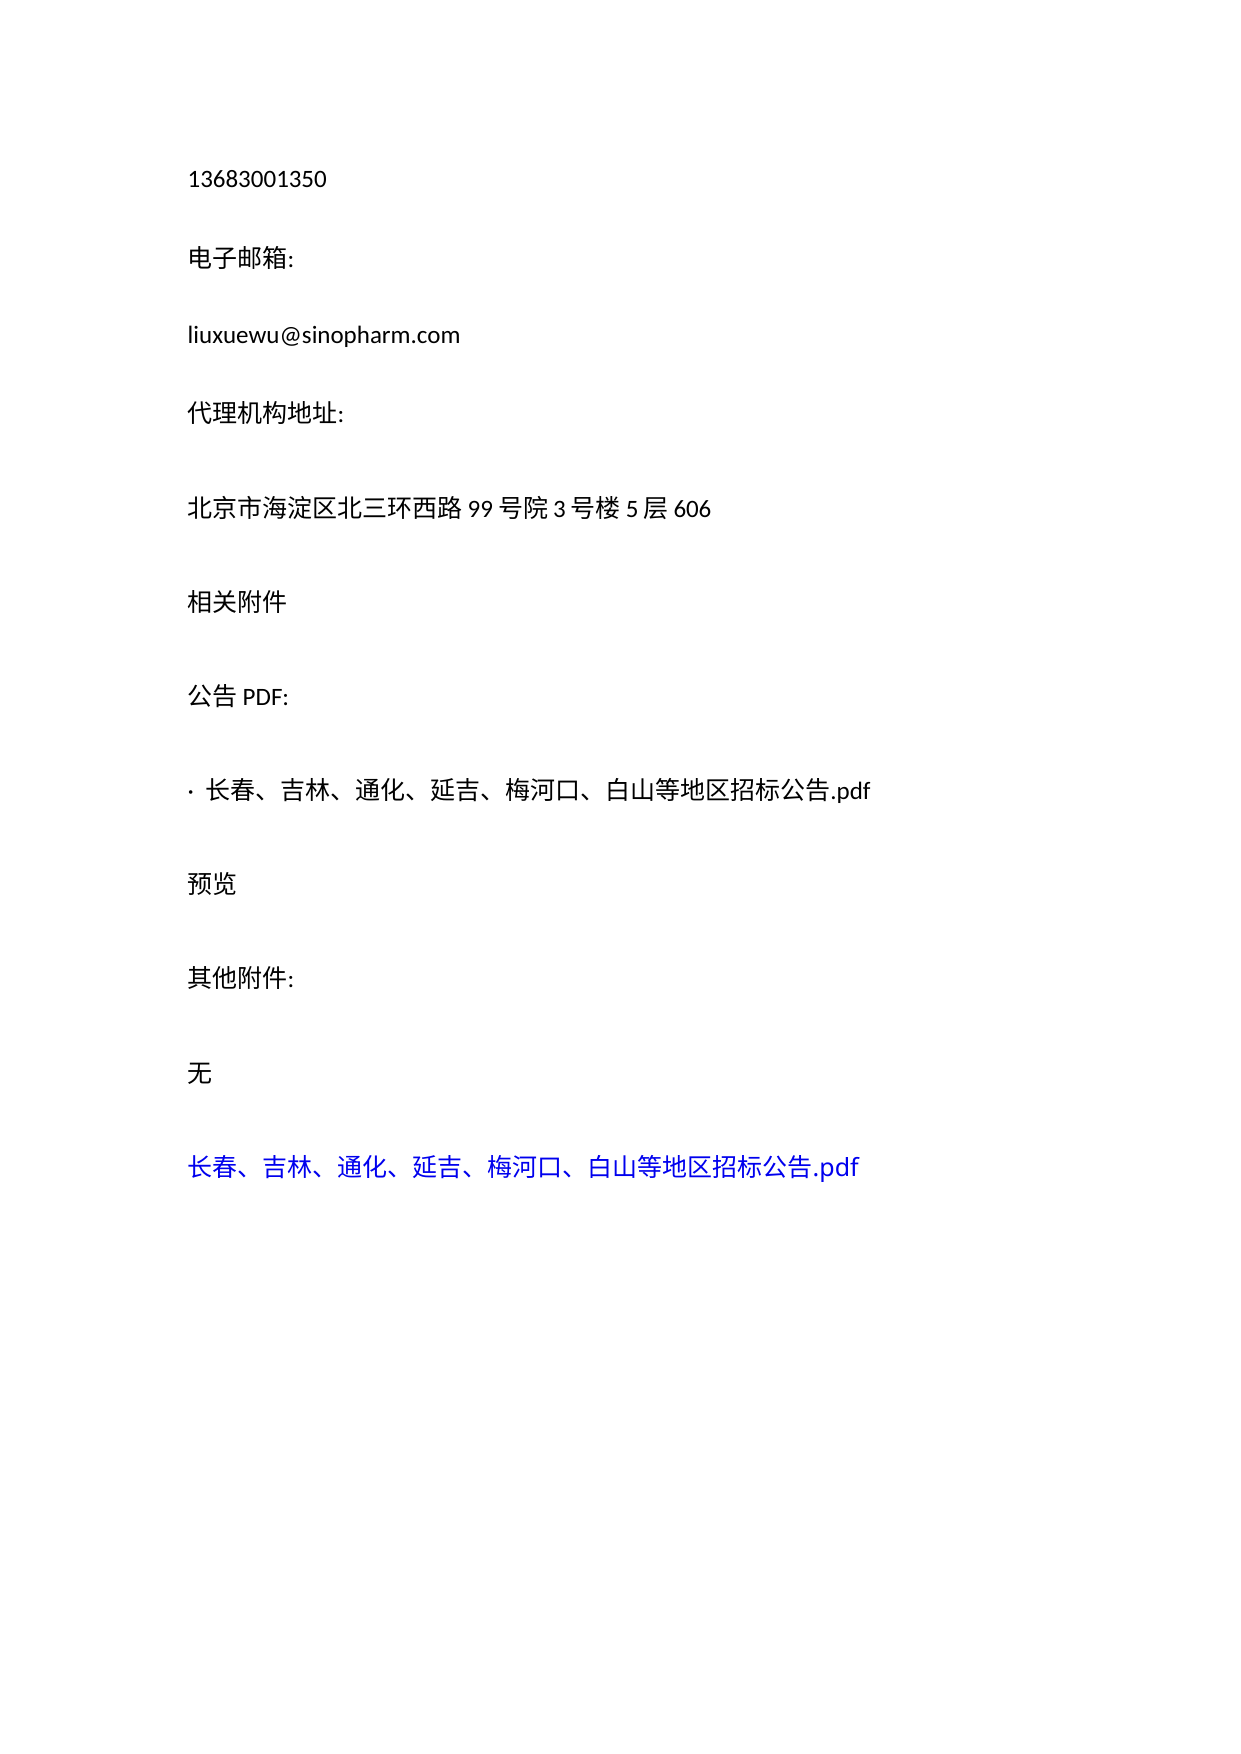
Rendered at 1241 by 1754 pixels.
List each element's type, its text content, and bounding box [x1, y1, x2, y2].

text 代理机构地址: [187, 379, 1053, 444]
text 相关附件 [187, 568, 1053, 633]
text 北京市海淀区北三环西路99号院3号楼5层606 [187, 474, 1053, 539]
text 无 [187, 1039, 1053, 1104]
text 公告PDF: [187, 662, 1053, 727]
text · 长春、吉林、通化、延吉、梅河口、白山等地区招标公告.pdf [187, 756, 1053, 821]
text 电子邮箱: [187, 224, 1053, 289]
text 13683001350 [187, 162, 1053, 194]
text 长春、吉林、通化、延吉、梅河口、白山等地区招标公告.pdf [187, 1133, 1053, 1198]
text liuxuewu@sinopharm.com [187, 318, 1053, 350]
text 预览 [187, 850, 1053, 915]
text 其他附件: [187, 944, 1053, 1009]
